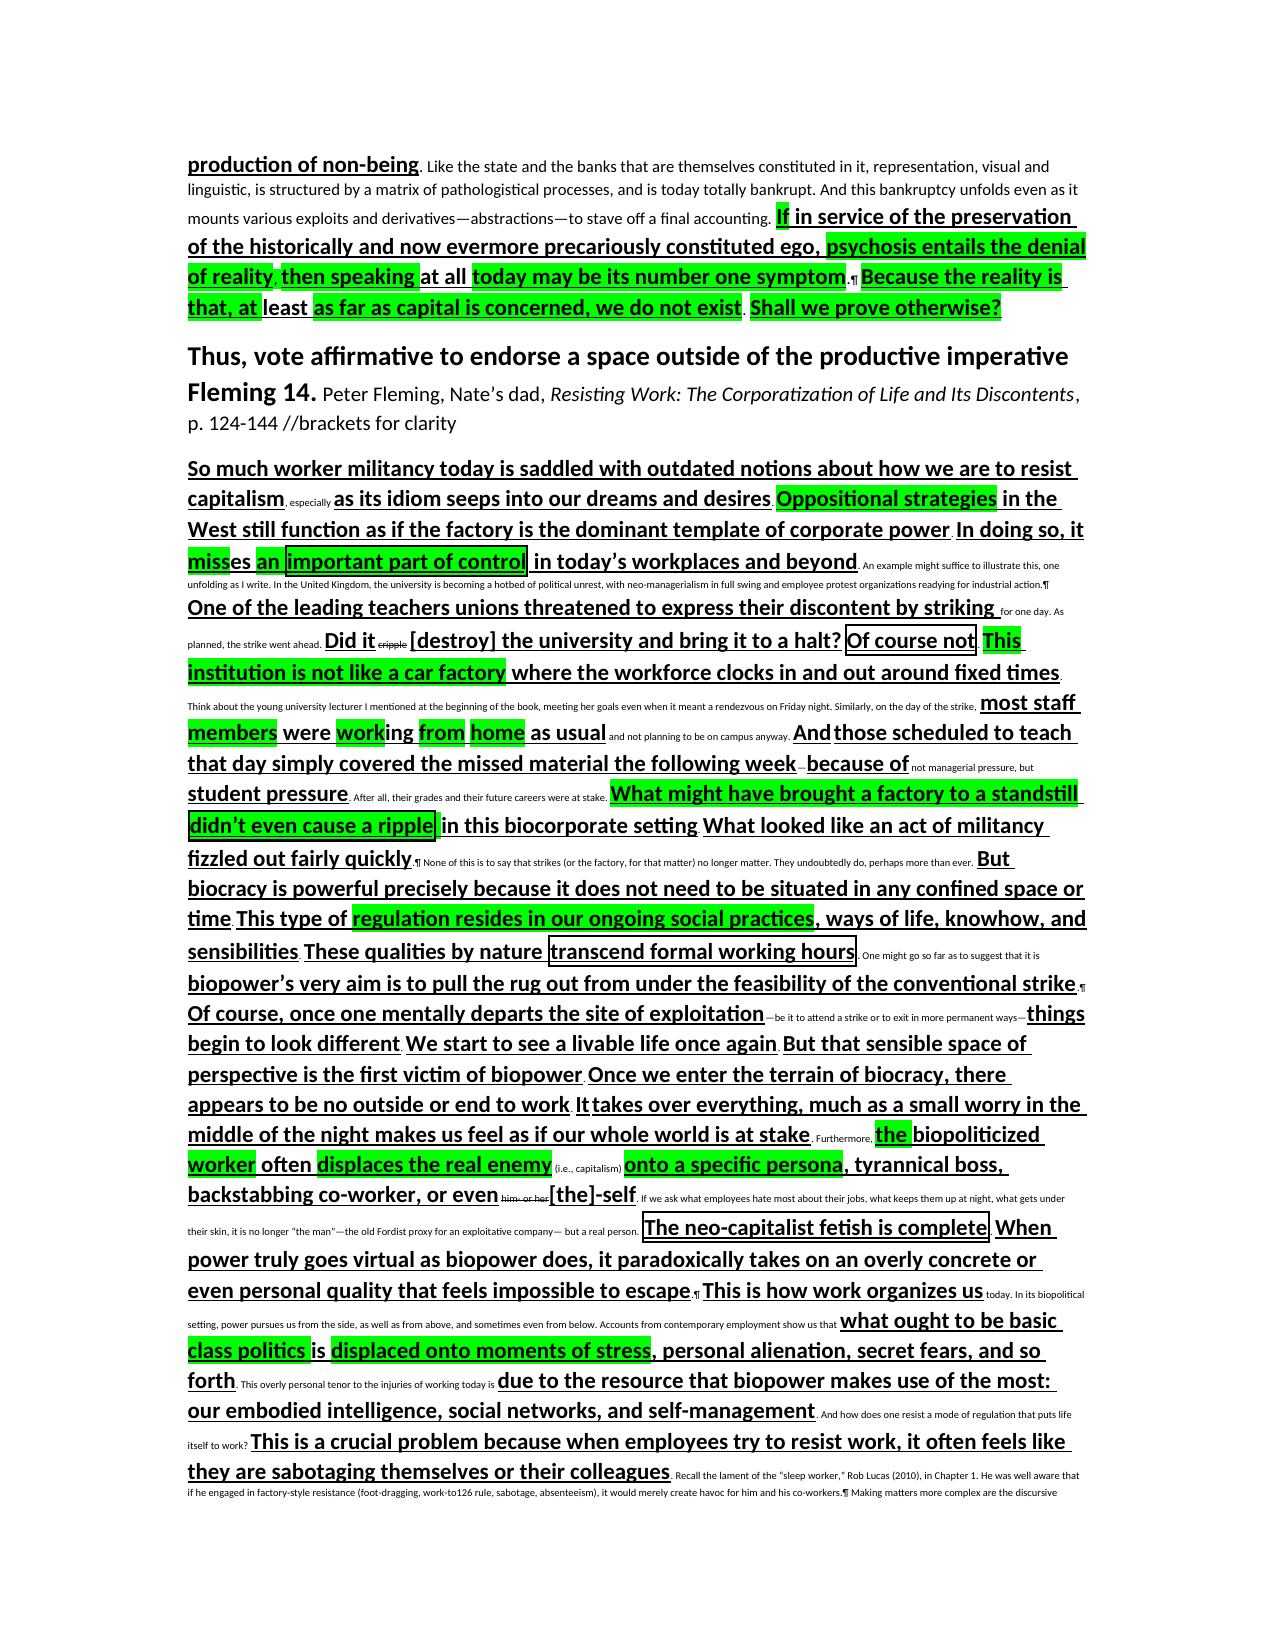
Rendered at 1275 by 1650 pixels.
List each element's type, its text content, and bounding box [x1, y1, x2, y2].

text Fleming 14. Peter Fleming, Nate’s dad, Resisting Work: The Corporatization of Life and Its Discontents, p. 124-144 //brackets for clarity [187, 375, 1087, 436]
subtitle Thus, vote affirmative to endorse a space outside of the productive imperative [187, 339, 1087, 373]
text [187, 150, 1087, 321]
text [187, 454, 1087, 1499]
